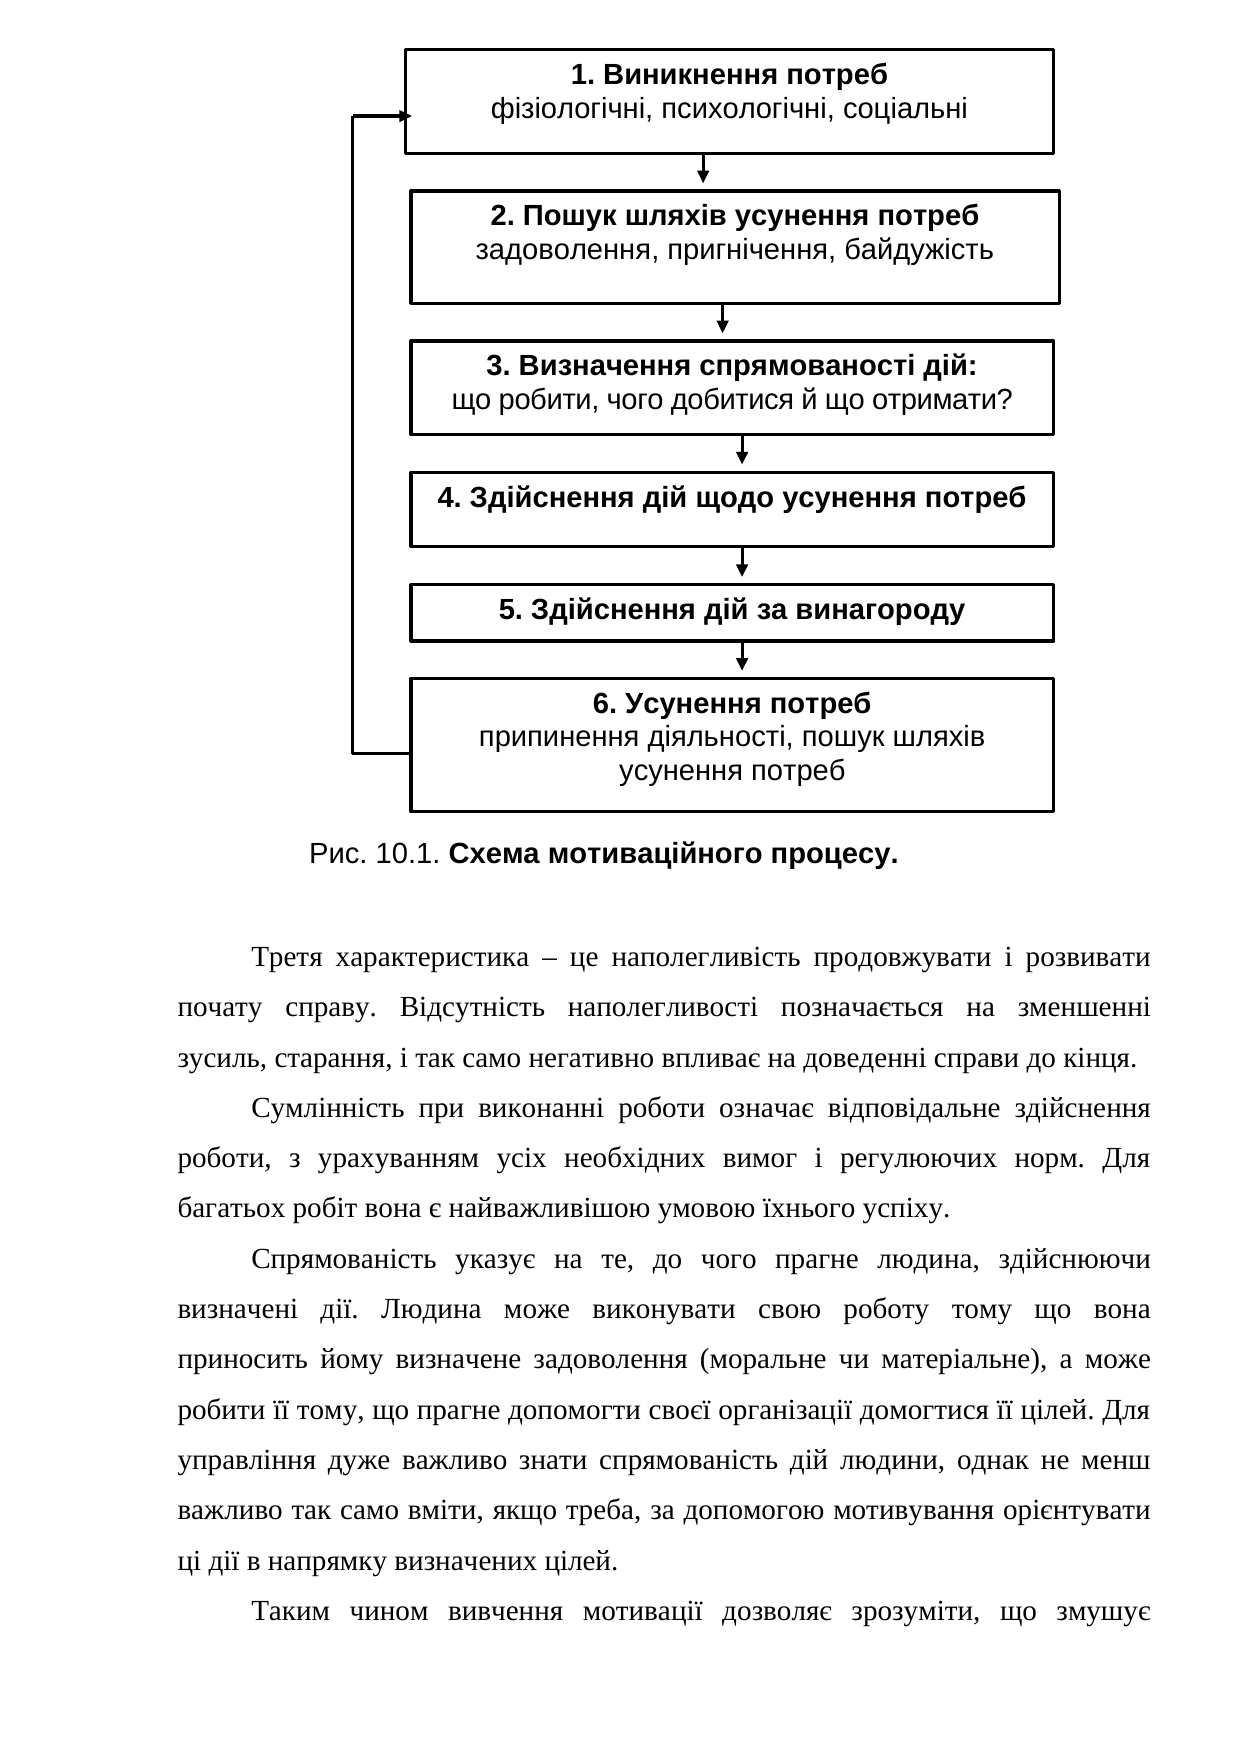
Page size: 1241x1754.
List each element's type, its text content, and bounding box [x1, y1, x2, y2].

text Спрямованість указує на те, до чого прагне людина, здійснюючи визначені дії. Людина може виконувати свою роботу тому що вона приносить йому визначене задоволення (моральне чи матеріальне), а може робити її тому, що прагне допомогти своєї організації домогтися її цілей. Для управління дуже важливо знати спрямованість дій людини, однак не менш важливо так само вміти, якщо треба, за допомогою мотивування орієнтувати ці дії в напрямку визначених цілей. [177, 1241, 1152, 1576]
text Третя характеристика – це наполегливість продовжувати і розвивати почату справу. Відсутність наполегливості позначається на зменшенні зусиль, старання, і так само негативно впливає на доведенні справи до кінця. [177, 118, 1152, 1073]
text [177, 1593, 1152, 1627]
text Сумлінність при виконанні роботи означає відповідальне здійснення роботи, з урахуванням усіх необхідних вимог і регулюючих норм. Для багатьох робіт вона є найважливішою умовою їхнього успіху. [177, 1090, 1152, 1224]
